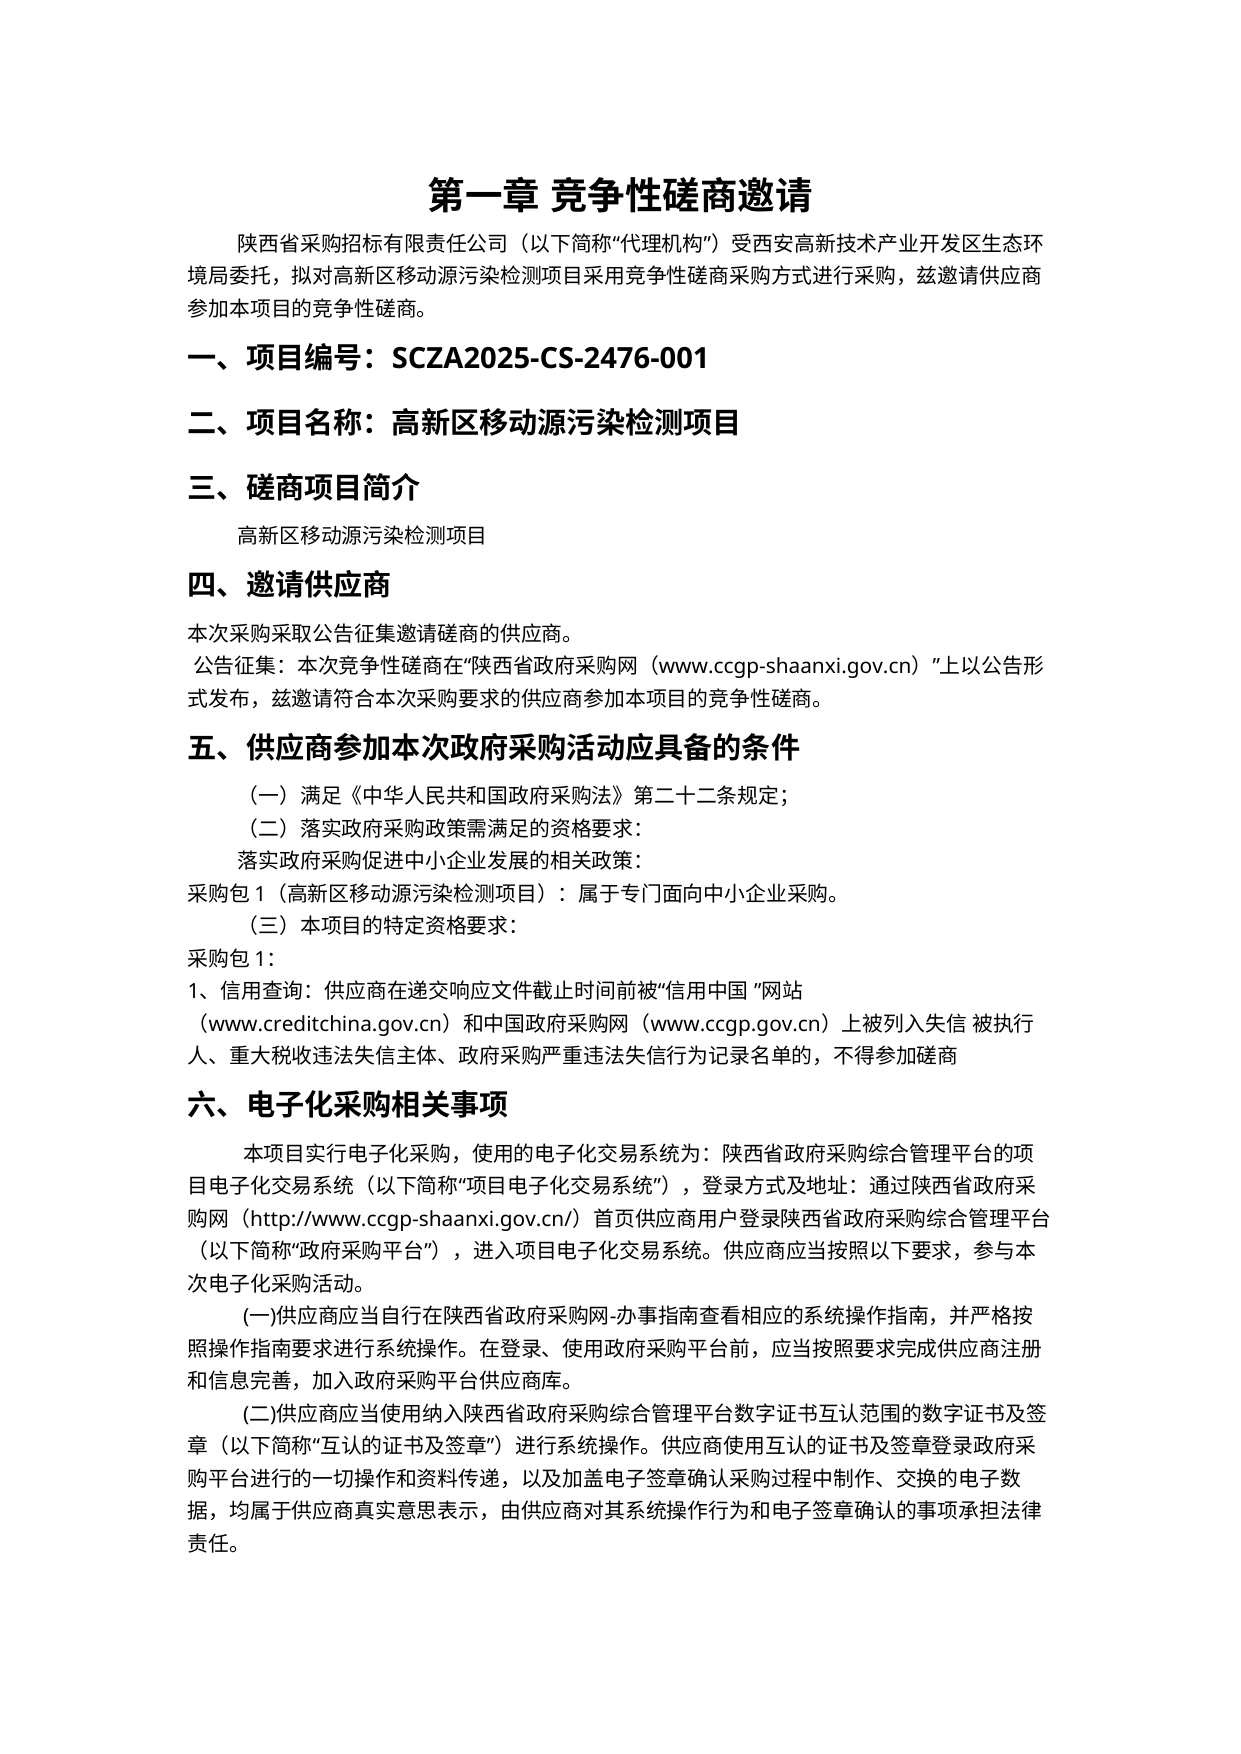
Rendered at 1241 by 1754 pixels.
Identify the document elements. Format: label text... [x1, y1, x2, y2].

text 高新区移动源污染检测项目 [187, 519, 1053, 552]
text 四、邀请供应商 [187, 552, 1053, 617]
text (二)供应商应当使用纳入陕西省政府采购综合管理平台数字证书互认范围的数字证书及签章（以下简称“互认的证书及签章”）进行系统操作。供应商使用互认的证书及签章登录政府采购平台进行的一切操作和资料传递，以及加盖电子签章确认采购过程中制作、交换的电子数据，均属于供应商真实意思表示，由供应商对其系统操作行为和电子签章确认的事项承担法律责任。 [187, 1397, 1053, 1559]
text 本项目实行电子化采购，使用的电子化交易系统为：陕西省政府采购综合管理平台的项目电子化交易系统（以下简称“项目电子化交易系统”），登录方式及地址：通过陕西省政府采购网（http://www.ccgp-shaanxi.gov.cn/）首页供应商用户登录陕西省政府采购综合管理平台（以下简称“政府采购平台”），进入项目电子化交易系统。供应商应当按照以下要求，参与本次电子化采购活动。 [187, 1137, 1053, 1299]
text 五、供应商参加本次政府采购活动应具备的条件 [187, 714, 1053, 779]
text 本次采购采取公告征集邀请磋商的供应商。 [187, 617, 1053, 649]
text 陕西省采购招标有限责任公司（以下简称“代理机构”）受西安高新技术产业开发区生态环境局委托，拟对高新区移动源污染检测项目采用竞争性磋商采购方式进行采购，兹邀请供应商参加本项目的竞争性磋商。 [187, 227, 1053, 324]
text 一、项目编号：SCZA2025-CS-2476-001 [187, 324, 1053, 389]
text (一)供应商应当自行在陕西省政府采购网-办事指南查看相应的系统操作指南，并严格按照操作指南要求进行系统操作。在登录、使用政府采购平台前，应当按照要求完成供应商注册和信息完善，加入政府采购平台供应商库。 [187, 1299, 1053, 1397]
text 三、磋商项目简介 [187, 454, 1053, 519]
text 采购包1（高新区移动源污染检测项目）：属于专门面向中小企业采购。 [187, 877, 1053, 909]
text 公告征集：本次竞争性磋商在“陕西省政府采购网（www.ccgp-shaanxi.gov.cn）”上以公告形式发布，兹邀请符合本次采购要求的供应商参加本项目的竞争性磋商。 [187, 649, 1053, 714]
text 采购包1： [187, 942, 1053, 974]
text 落实政府采购促进中小企业发展的相关政策： [187, 844, 1053, 877]
text 1、信用查询：供应商在递交响应文件截止时间前被“信用中国 ”网站（www.creditchina.gov.cn）和中国政府采购网（www.ccgp.gov.cn）上被列入失信 被执行人、重大税收违法失信主体、政府采购严重违法失信行为记录名单的，不得参加磋商 [187, 974, 1053, 1072]
text （三）本项目的特定资格要求： [187, 909, 1053, 942]
text 六、电子化采购相关事项 [187, 1072, 1053, 1137]
text （一）满足《中华人民共和国政府采购法》第二十二条规定； [187, 779, 1053, 812]
text 二、项目名称：高新区移动源污染检测项目 [187, 389, 1053, 454]
text 第一章 竞争性磋商邀请 [187, 162, 1053, 227]
text （二）落实政府采购政策需满足的资格要求： [187, 812, 1053, 844]
